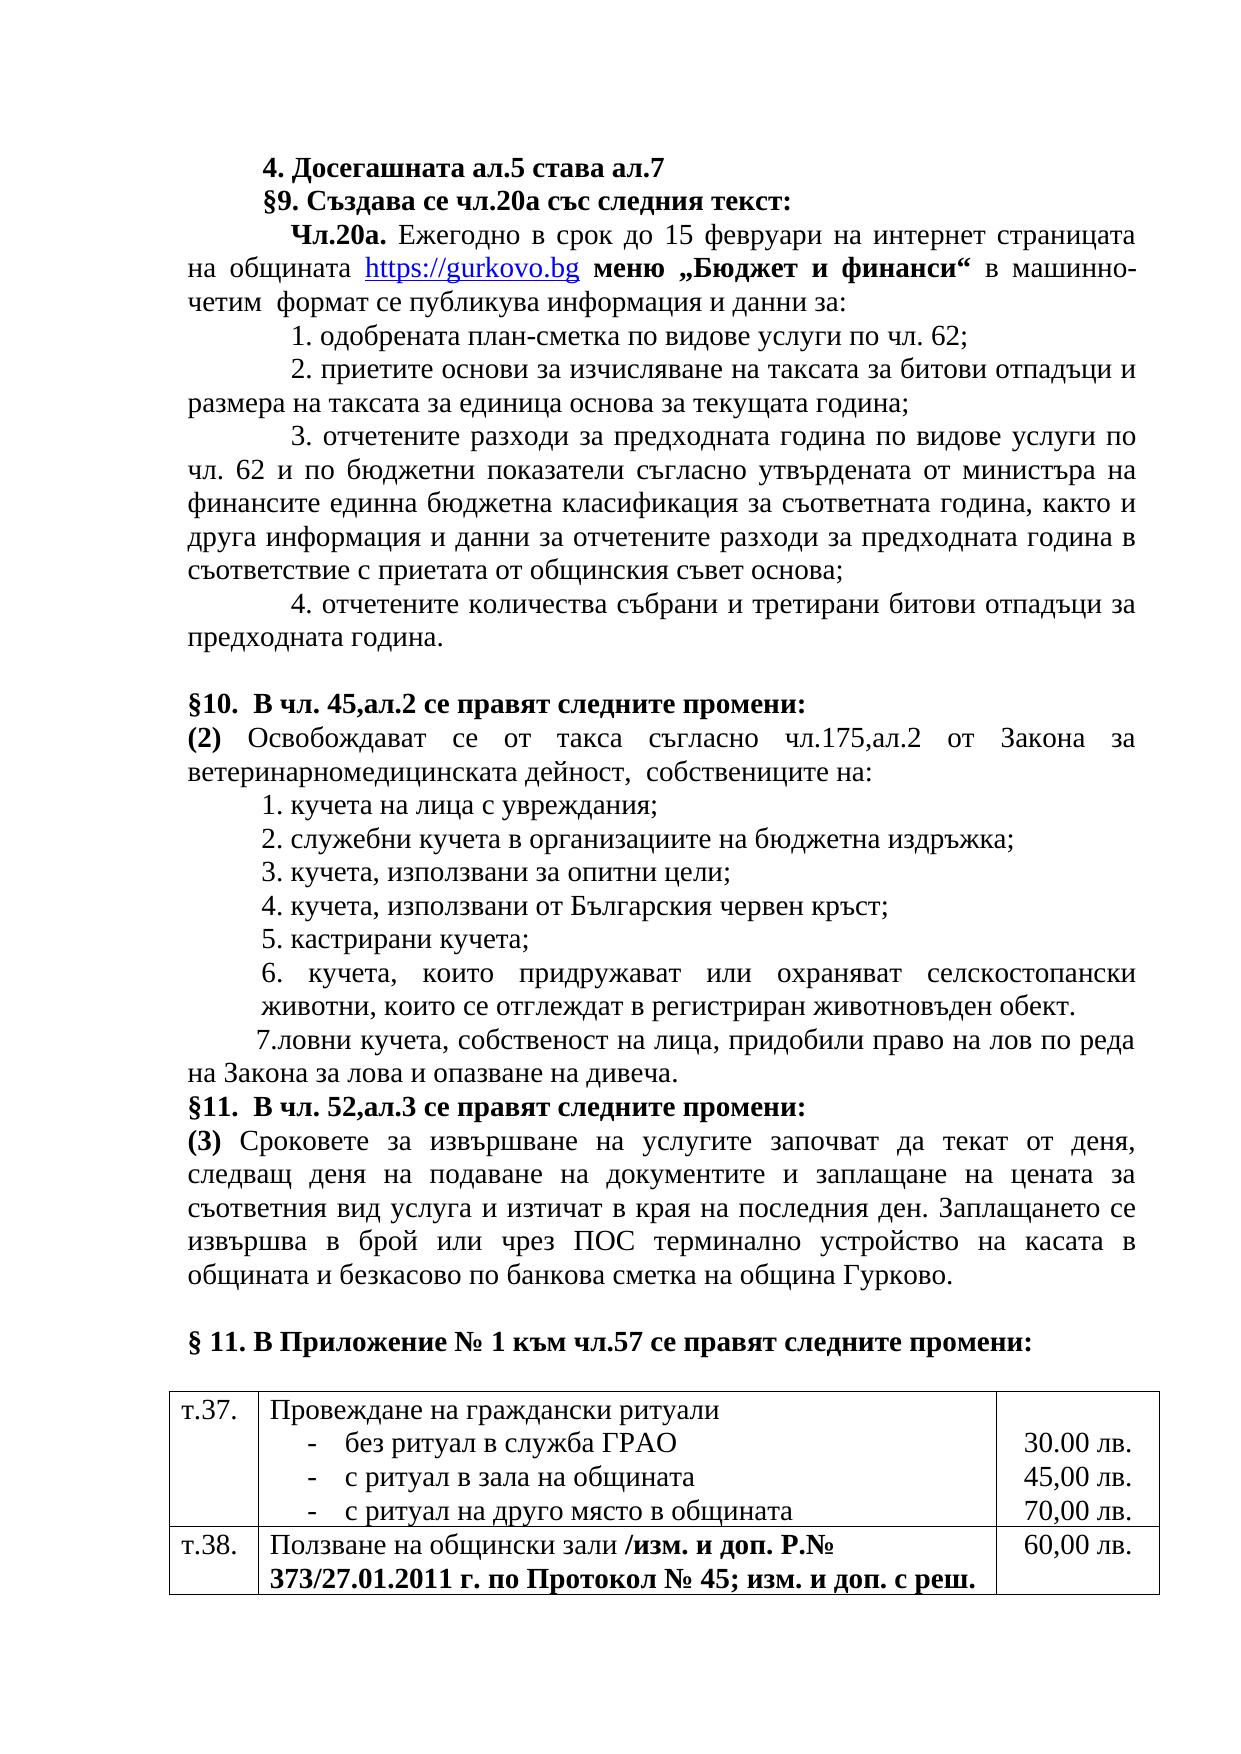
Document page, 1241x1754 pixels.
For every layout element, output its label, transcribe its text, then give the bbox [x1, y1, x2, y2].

table_cell т.38. [170, 1527, 258, 1594]
text 4. Досегашната ал.5 става ал.7 [187, 150, 1137, 183]
text 2. приетите основи за изчисляване на таксата за битови отпадъци и размера на таксата за единица основа за текущата година; [187, 351, 1137, 418]
table_cell 60,00 лв. [997, 1527, 1159, 1594]
table_header Провеждане на граждански ритуали без ритуал в служба ГРАО с ритуал в зала на общината с ритуал на друго място в общината [259, 1392, 996, 1526]
text 4. кучета, използвани от Българския червен кръст; [261, 888, 1137, 921]
text 1. одобрената план-сметка по видове услуги по чл. 62; [187, 318, 1137, 351]
text 3. отчетените разходи за предходната година по видове услуги по чл. 62 и по бюджетни показатели съгласно утвърдената от министъра на финансите единна бюджетна класификация за съответната година, както и друга информация и данни за отчетените разходи за предходната година в съответствие с приетата от общинския съвет основа; [187, 418, 1137, 586]
text §10. В чл. 45,ал.2 се правят следните промени: [187, 687, 1137, 720]
text 4. отчетените количества събрани и третирани битови отпадъци за предходната година. [187, 586, 1137, 653]
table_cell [259, 1527, 996, 1594]
text § 11. В Приложение № 1 към чл.57 се правят следните промени: [187, 1324, 1137, 1357]
text Чл.20а. Ежегодно в срок до 15 февруари на интернет страницата на общината https://gurkovo.bg меню „Бюджет и финанси“ в машинно-четим формат се публикува информация и данни за: [187, 217, 1137, 318]
text 1. кучета на лица с увреждания; [261, 787, 1137, 821]
text §11. В чл. 52,ал.3 се правят следните промени: [187, 1089, 1137, 1123]
text 3. кучета, използвани за опитни цели; [261, 854, 1137, 888]
text 2. служебни кучета в организациите на бюджетна издръжка; [261, 821, 1137, 854]
table_header 30.00 лв. 45,00 лв. 70,00 лв. [997, 1392, 1159, 1526]
text §9. Създава се чл.20а със следния текст: [187, 183, 1137, 217]
table_header т.37. [170, 1392, 258, 1526]
text 5. кастрирани кучета; [261, 921, 1137, 955]
text 7.ловни кучета, собственост на лица, придобили право на лов по реда на Закона за лова и опазване на дивеча. [187, 1022, 1137, 1089]
text 6. кучета, които придружават или охраняват селскостопански животни, които се отглеждат в регистриран животновъден обект. [261, 955, 1137, 1022]
text (2) Освобождават се от такса съгласно чл.175,ал.2 от Закона за ветеринарномедицинската дейност, собствениците на: [187, 720, 1137, 787]
text (3) Сроковете за извършване на услугите започват да текат от деня, следващ деня на подаване на документите и заплащане на цената за съответния вид услуга и изтичат в края на последния ден. Заплащането се извършва в брой или чрез ПОС терминално устройство на касата в общината и безкасово по банкова сметка на община Гурково. [187, 1123, 1137, 1290]
